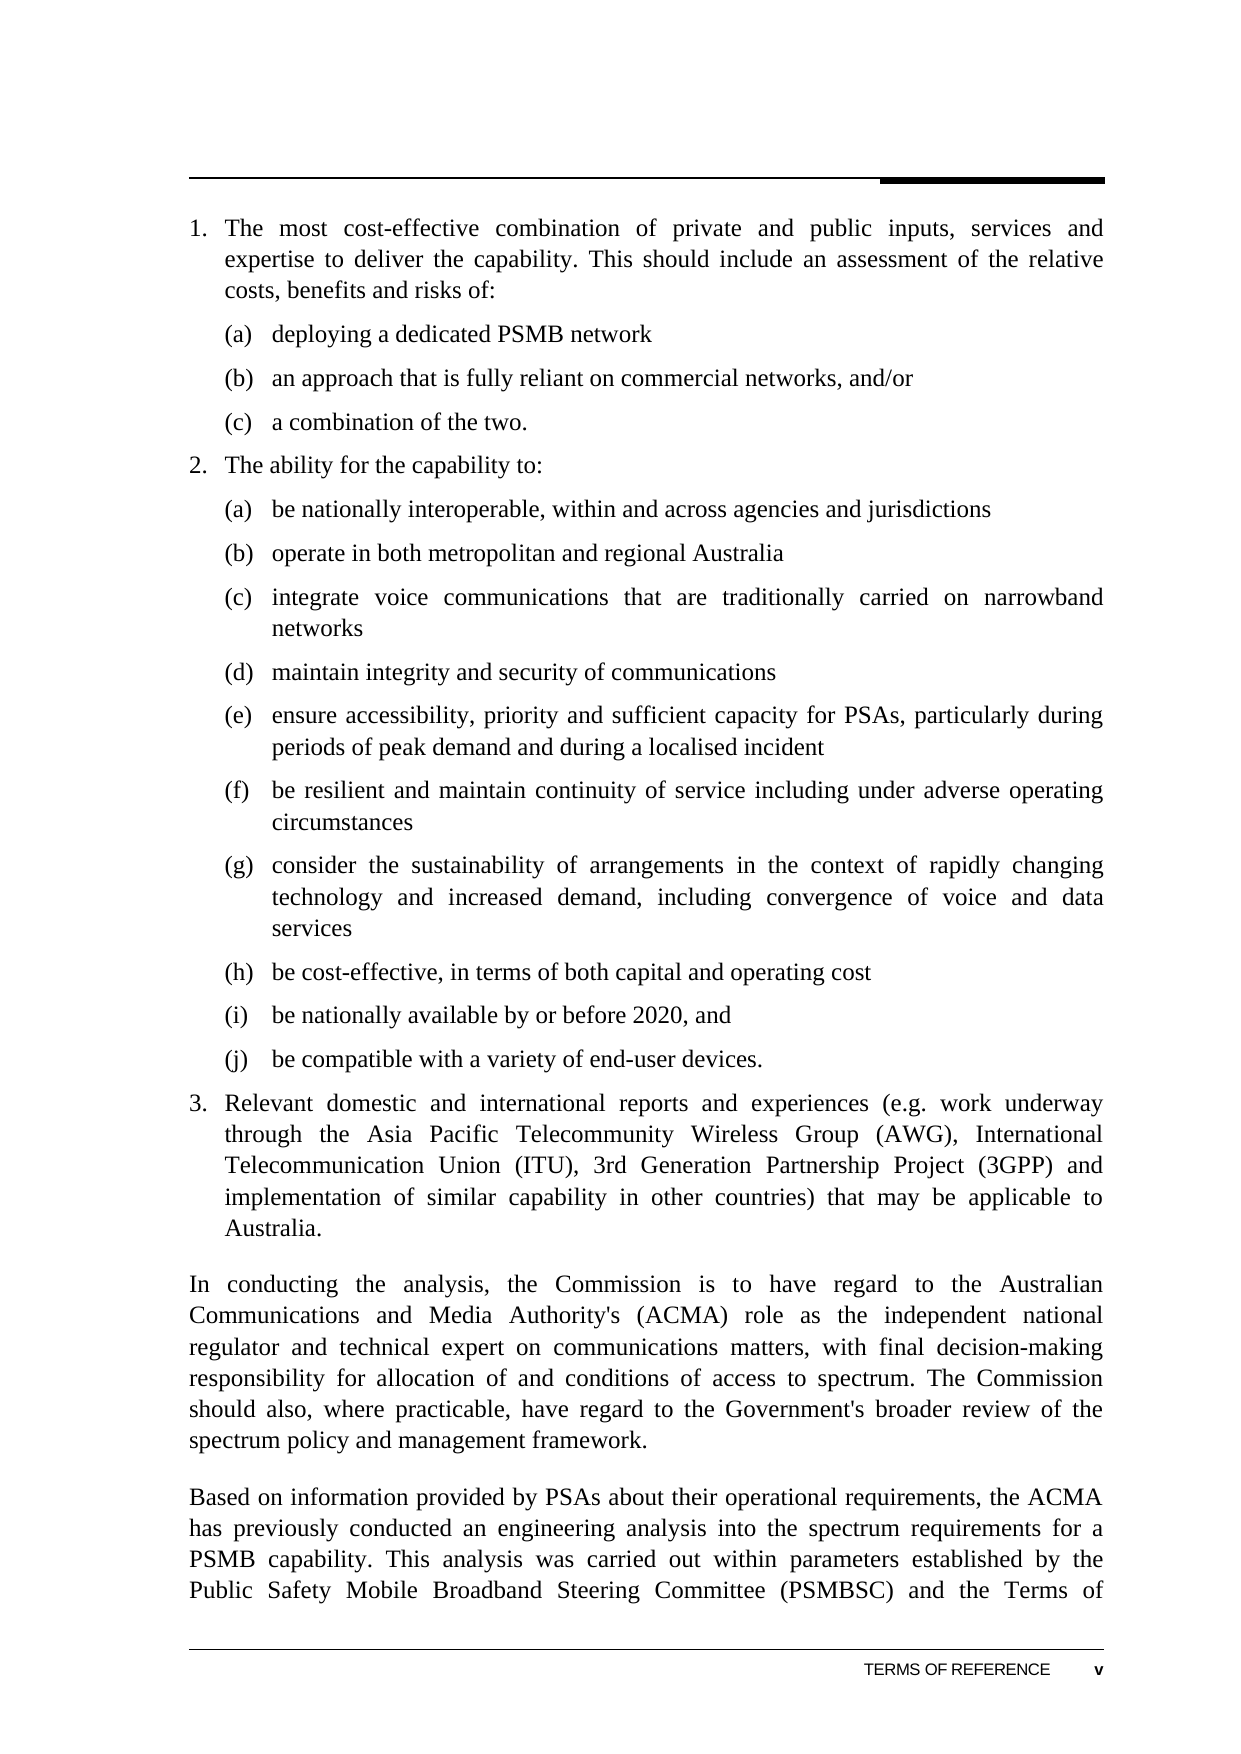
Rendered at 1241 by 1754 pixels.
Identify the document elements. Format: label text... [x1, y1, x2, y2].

list a combination of the two. [224, 404, 1104, 436]
list integrate voice communications that are traditionally carried on narrowband networks [224, 579, 1104, 642]
list be resilient and maintain continuity of service including under adverse operating circumstances [224, 773, 1104, 836]
list The ability for the capability to: [189, 448, 1104, 479]
list be cost-effective, in terms of both capital and operating cost [224, 954, 1104, 986]
list deploying a dedicated PSMB network [224, 317, 1104, 348]
list be compatible with a variety of end-user devices. [224, 1042, 1104, 1073]
list consider the sustainability of arrangements in the context of rapidly changing technology and increased demand, including convergence of voice and data services [224, 848, 1104, 942]
text In conducting the analysis, the Commission is to have regard to the Australian Communications and Media Authority's (ACMA) role as the independent national regulator and technical expert on communications matters, with final decision-making responsibility for allocation of and conditions of access to spectrum. The Commission should also, where practicable, have regard to the Government's broader review of the spectrum policy and management framework. [189, 1267, 1104, 1454]
list Relevant domestic and international reports and experiences (e.g. work underway through the Asia Pacific Telecommunity Wireless Group (AWG), International Telecommunication Union (ITU), 3rd Generation Partnership Project (3GPP) and implementation of similar capability in other countries) that may be applicable to Australia. [189, 1086, 1104, 1242]
list be nationally available by or before 2020, and [224, 998, 1104, 1029]
list operate in both metropolitan and regional Australia [224, 536, 1104, 567]
list an approach that is fully reliant on commercial networks, and/or [224, 361, 1104, 392]
list maintain integrity and security of communications [224, 654, 1104, 686]
list be nationally interoperable, within and across agencies and jurisdictions [224, 492, 1104, 523]
list ensure accessibility, priority and sufficient capacity for PSAs, particularly during periods of peak demand and during a localised incident [224, 698, 1104, 761]
list The most cost-effective combination of private and public inputs, services and expertise to deliver the capability. This should include an assessment of the relative costs, benefits and risks of: [189, 211, 1104, 304]
